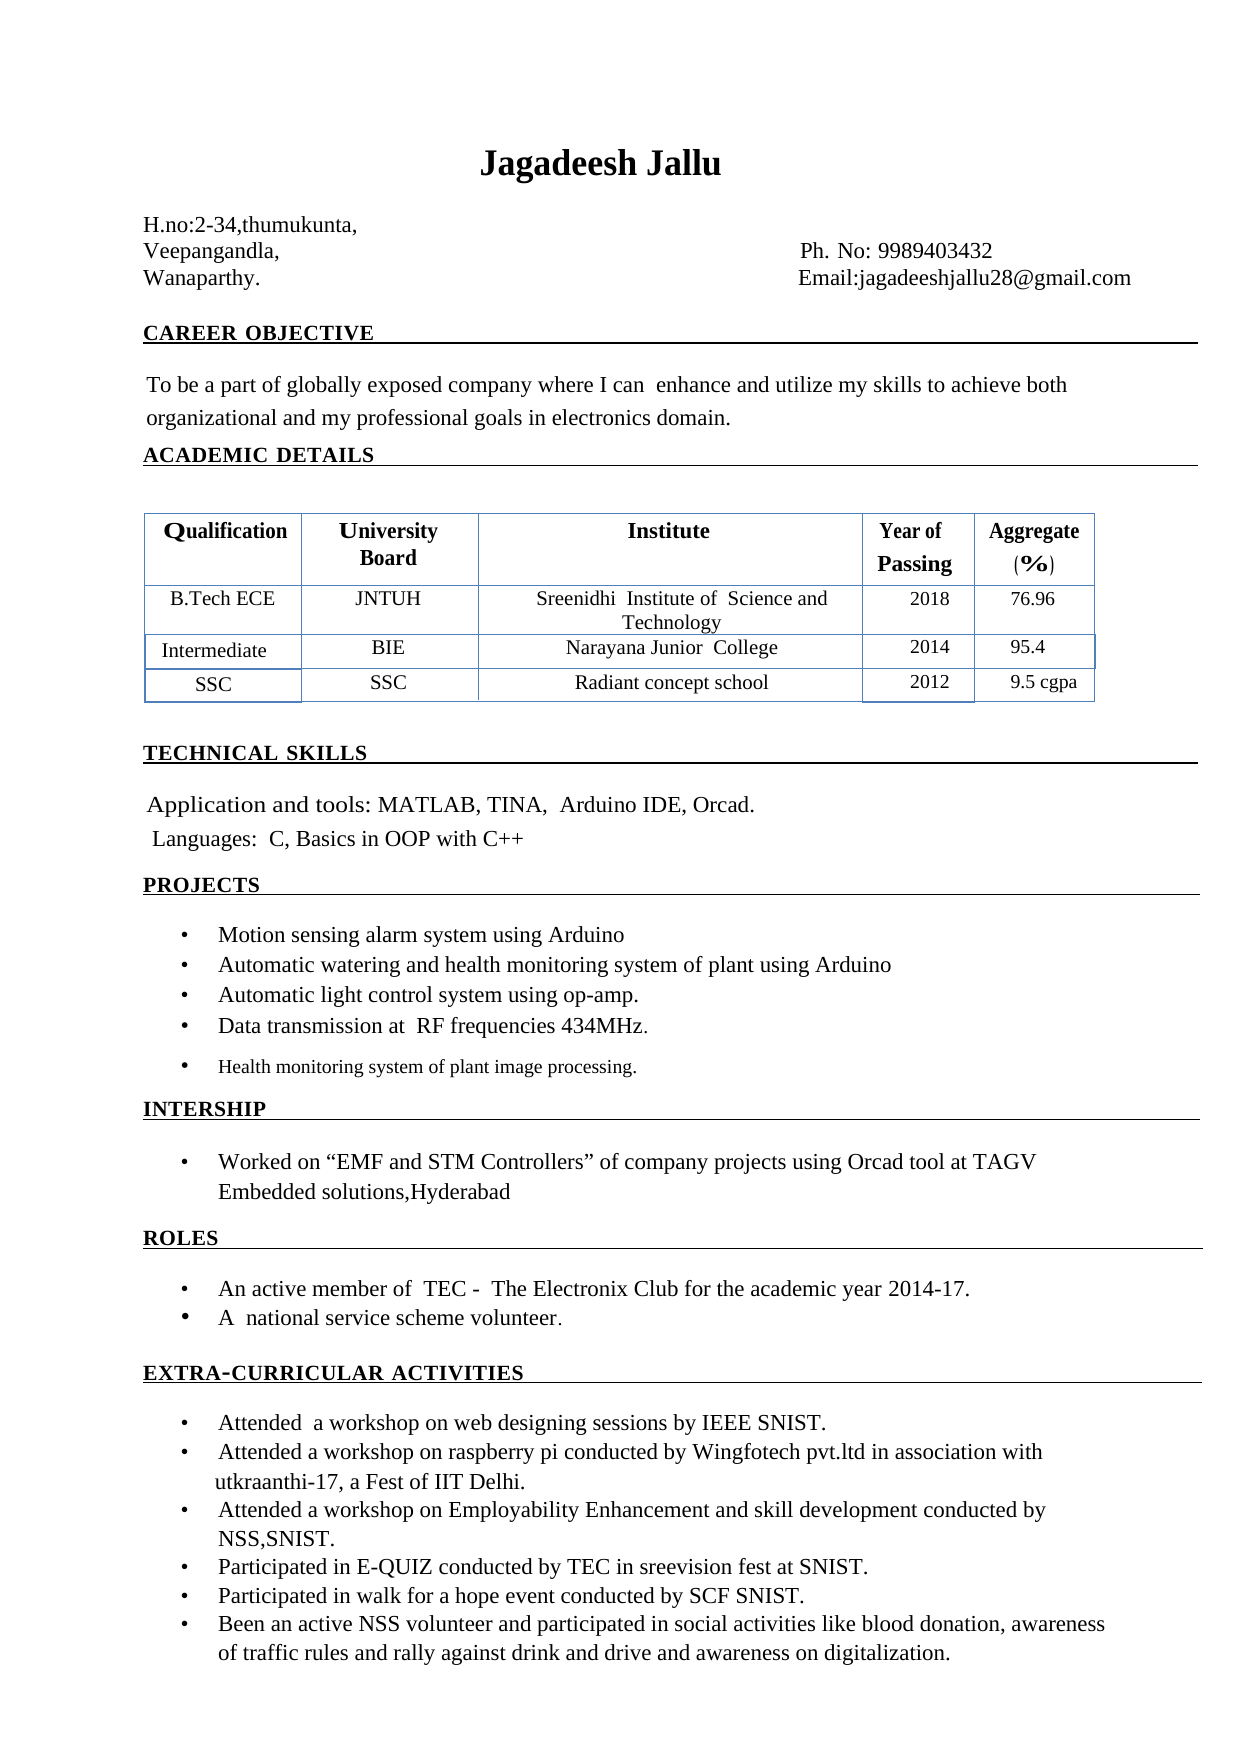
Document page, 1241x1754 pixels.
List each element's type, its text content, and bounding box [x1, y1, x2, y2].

text To be a part of globally exposed company where I can enhance and utilize my skills to achieve both organizational and my professional goals in electronics domain. [146, 371, 1167, 431]
subtitle roles [143, 1221, 1205, 1252]
list Attended a workshop on Employability Enhancement and skill development conducted by [180, 1498, 1205, 1523]
subtitle Wanaparthy. Email:jagadeeshjallu28@gmail.com [143, 264, 1205, 290]
table_cell 2018 [863, 586, 974, 634]
text Jagadeesh Jallu [77, 140, 1205, 183]
subtitle projects [143, 867, 1205, 898]
list Participated in walk for a hope event conducted by SCF SNIST. [180, 1583, 1205, 1608]
table_cell B.Tech ECE [145, 586, 301, 634]
table_cell 95.4 [975, 635, 1094, 667]
subtitle Health monitoring system of plant image processing. [180, 1051, 1205, 1079]
list Been an active NSS volunteer and participated in social activities like blood donation, awareness [180, 1612, 1205, 1636]
table_cell 9.5 cgpa [975, 669, 1094, 701]
subtitle Worked on “EMF and STM Controllers” of company projects using Orcad tool at TAGV [180, 1148, 1205, 1174]
table_cell Narayana Junior College [479, 635, 862, 667]
table_cell SSC [146, 670, 301, 701]
table_header Aggregate (%) [975, 514, 1094, 585]
subtitle Automatic watering and health monitoring system of plant using Arduino [180, 951, 1205, 978]
subtitle Data transmission at RF frequencies 434MHz. [180, 1011, 1205, 1039]
subtitle Veepangandla, Ph. No: 9989403432 [143, 237, 1205, 264]
table_cell JNTUH [302, 586, 478, 634]
list NSS,SNIST. [218, 1526, 1205, 1551]
list A national service scheme volunteer. [180, 1305, 1205, 1330]
table_cell 2012 [863, 669, 974, 701]
subtitle H.no:2-34,thumukunta, [143, 211, 1205, 237]
text Languages: C, Basics in OOP with C++ [146, 824, 857, 851]
list Participated in E-QUIZ conducted by TEC in sreevision fest at SNIST. [180, 1555, 1205, 1579]
list Attended a workshop on web designing sessions by IEEE SNIST. [180, 1411, 1205, 1436]
table_cell Sreenidhi Institute of Science and Technology [479, 586, 862, 634]
subtitle career objective [143, 315, 1205, 346]
table_cell 2014 [863, 635, 974, 667]
subtitle Automatic light control system using op-amp. [180, 981, 1205, 1008]
table_cell SSC [302, 669, 478, 701]
subtitle extra-curricular activities [143, 1355, 1205, 1386]
table_header University Board [302, 514, 478, 585]
table_cell 76.96 [975, 586, 1094, 634]
list Attended a workshop on raspberry pi conducted by Wingfotech pvt.ltd in association with [180, 1439, 1205, 1464]
subtitle Embedded solutions,Hyderabad [218, 1178, 1205, 1204]
table_header Institute [479, 514, 862, 585]
table_cell Radiant concept school [479, 669, 862, 701]
list of traffic rules and rally against drink and drive and awareness on digitalization. [218, 1640, 1205, 1665]
subtitle technical skills [143, 735, 1205, 766]
subtitle intership [143, 1092, 1205, 1123]
list Motion sensing alarm system using Arduino [180, 923, 1205, 948]
subtitle academic details [143, 437, 1205, 469]
text utkraanthi-17, a Fest of IIT Delhi. [180, 1468, 1205, 1494]
table_header Year of Passing [863, 514, 974, 585]
table_cell BIE [302, 635, 478, 667]
list An active member of TEC - The Electronix Club for the academic year 2014-17. [180, 1277, 1205, 1301]
table_cell Intermediate [146, 635, 301, 667]
table_header Qualification [145, 514, 301, 585]
text Application and tools: MATLAB, TINA, Arduino IDE, Orcad. [146, 791, 857, 818]
